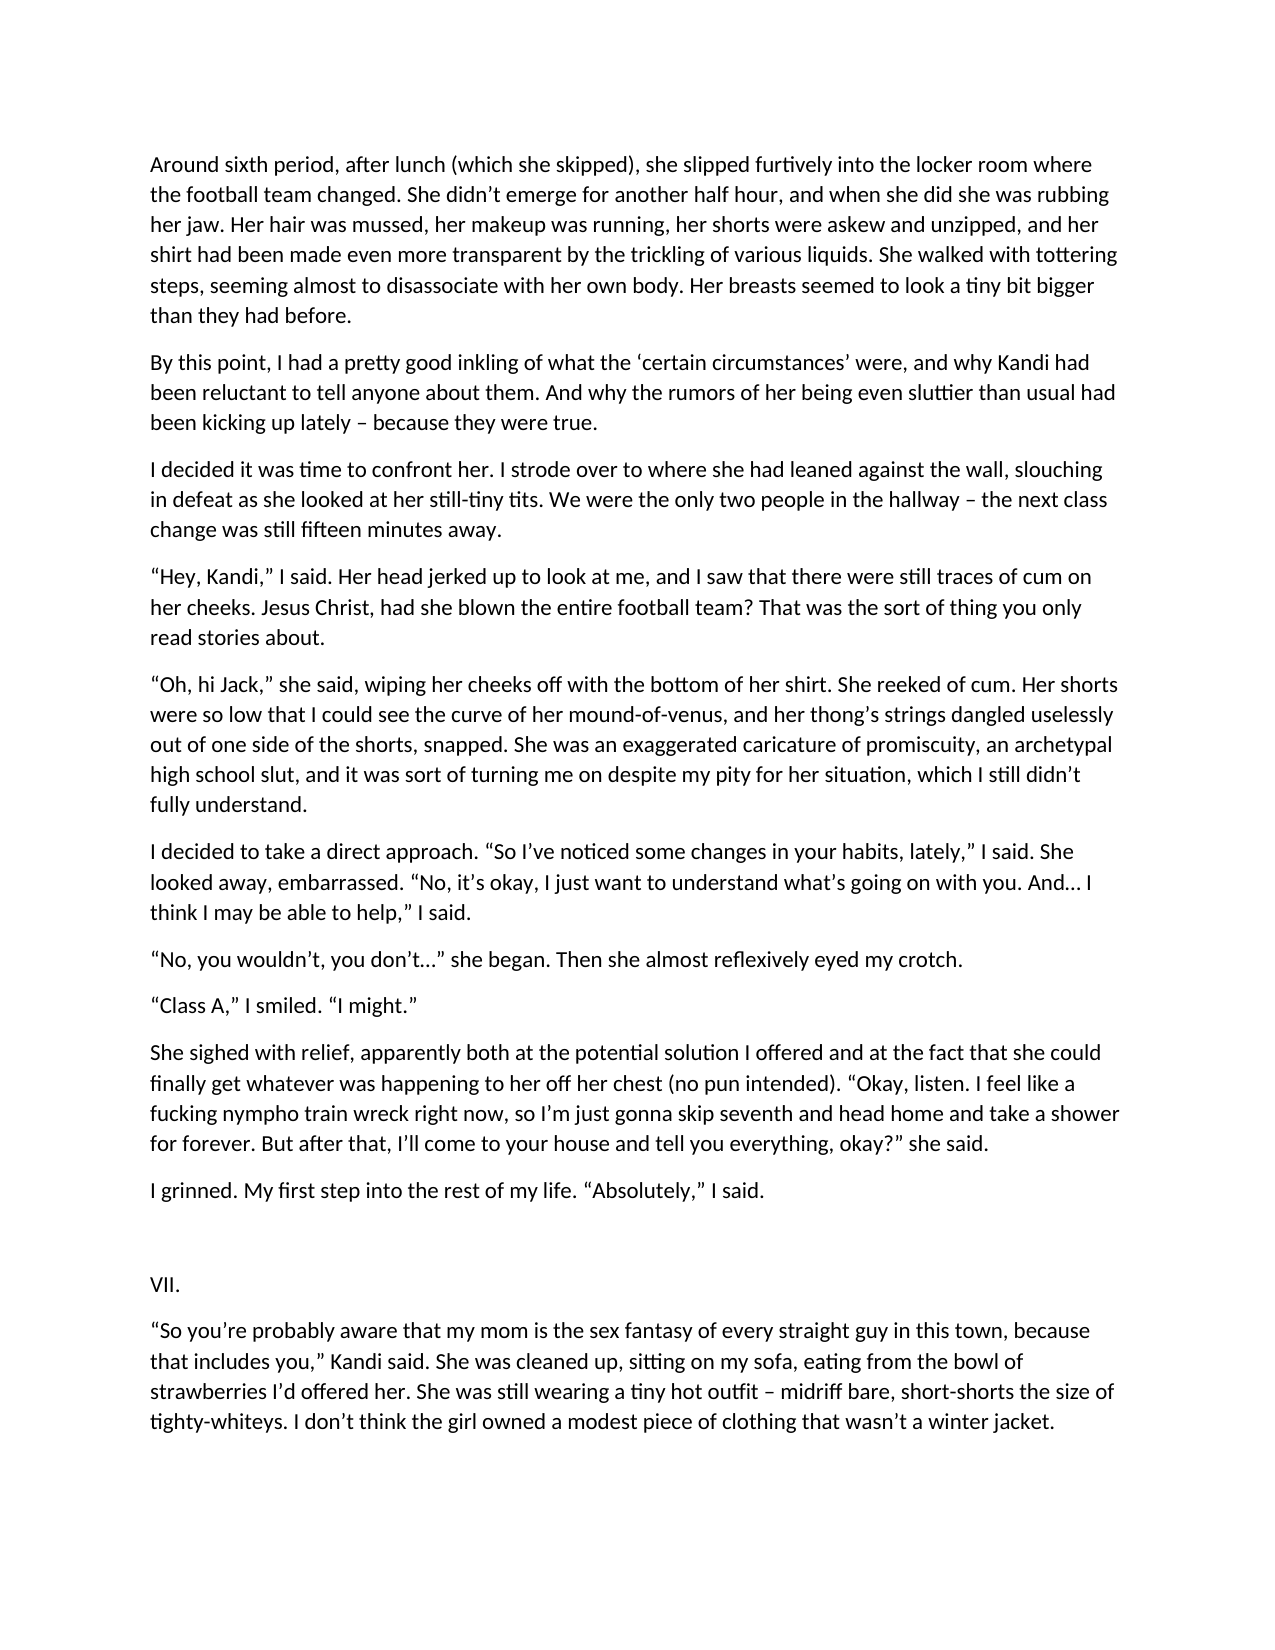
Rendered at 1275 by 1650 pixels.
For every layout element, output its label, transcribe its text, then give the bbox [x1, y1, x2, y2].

text Around sixth period, after lunch (which she skipped), she slipped furtively into the locker room where the football team changed. She didn’t emerge for another half hour, and when she did she was rubbing her jaw. Her hair was mussed, her makeup was running, her shorts were askew and unzipped, and her shirt had been made even more transparent by the trickling of various liquids. She walked with tottering steps, seeming almost to disassociate with her own body. Her breasts seemed to look a tiny bit bigger than they had before. [150, 150, 1125, 329]
text “No, you wouldn’t, you don’t…” she began. Then she almost reflexively eyed my crotch. [150, 945, 1125, 973]
text I decided to take a direct approach. “So I’ve noticed some changes in your habits, lately,” I said. She looked away, embarrassed. “No, it’s okay, I just want to understand what’s going on with you. And… I think I may be able to help,” I said. [150, 837, 1125, 926]
text She sighed with relief, apparently both at the potential solution I offered and at the fact that she could finally get whatever was happening to her off her chest (no pun intended). “Okay, listen. I feel like a fucking nympho train wreck right now, so I’m just gonna skip seventh and head home and take a shower for forever. But after that, I’ll come to your house and tell you everything, okay?” she said. [150, 1038, 1125, 1157]
text “Oh, hi Jack,” she said, wiping her cheeks off with the bottom of her shirt. She reeked of cum. Her shorts were so low that I could see the curve of her mound-of-venus, and her thong’s strings dangled uselessly out of one side of the shorts, snapped. She was an exaggerated caricature of promiscuity, an archetypal high school slut, and it was sort of turning me on despite my pity for her situation, which I still didn’t fully understand. [150, 670, 1125, 819]
text “So you’re probably aware that my mom is the sex fantasy of every straight guy in this town, because that includes you,” Kandi said. She was cleaned up, sitting on my sofa, eating from the bowl of strawberries I’d offered her. She was still wearing a tiny hot outfit – midriff bare, short-shorts the size of tighty-whiteys. I don’t think the girl owned a modest piece of clothing that wasn’t a winter jacket. [150, 1317, 1125, 1435]
text “Hey, Kandi,” I said. Her head jerked up to look at me, and I saw that there were still traces of cum on her cheeks. Jesus Christ, had she blown the entire football team? That was the sort of thing you only read stories about. [150, 562, 1125, 651]
text I decided it was time to confront her. I strode over to where she had leaned against the wall, slouching in defeat as she looked at her still-tiny tits. We were the only two people in the hallway – the next class change was still fifteen minutes away. [150, 455, 1125, 544]
text By this point, I had a pretty good inkling of what the ‘certain circumstances’ were, and why Kandi had been reluctant to tell anyone about them. And why the rumors of her being even sluttier than usual had been kicking up lately – because they were true. [150, 348, 1125, 436]
text VII. [150, 1270, 1125, 1298]
text I grinned. My first step into the rest of my life. “Absolutely,” I said. [150, 1176, 1125, 1204]
text “Class A,” I smiled. “I might.” [150, 992, 1125, 1020]
